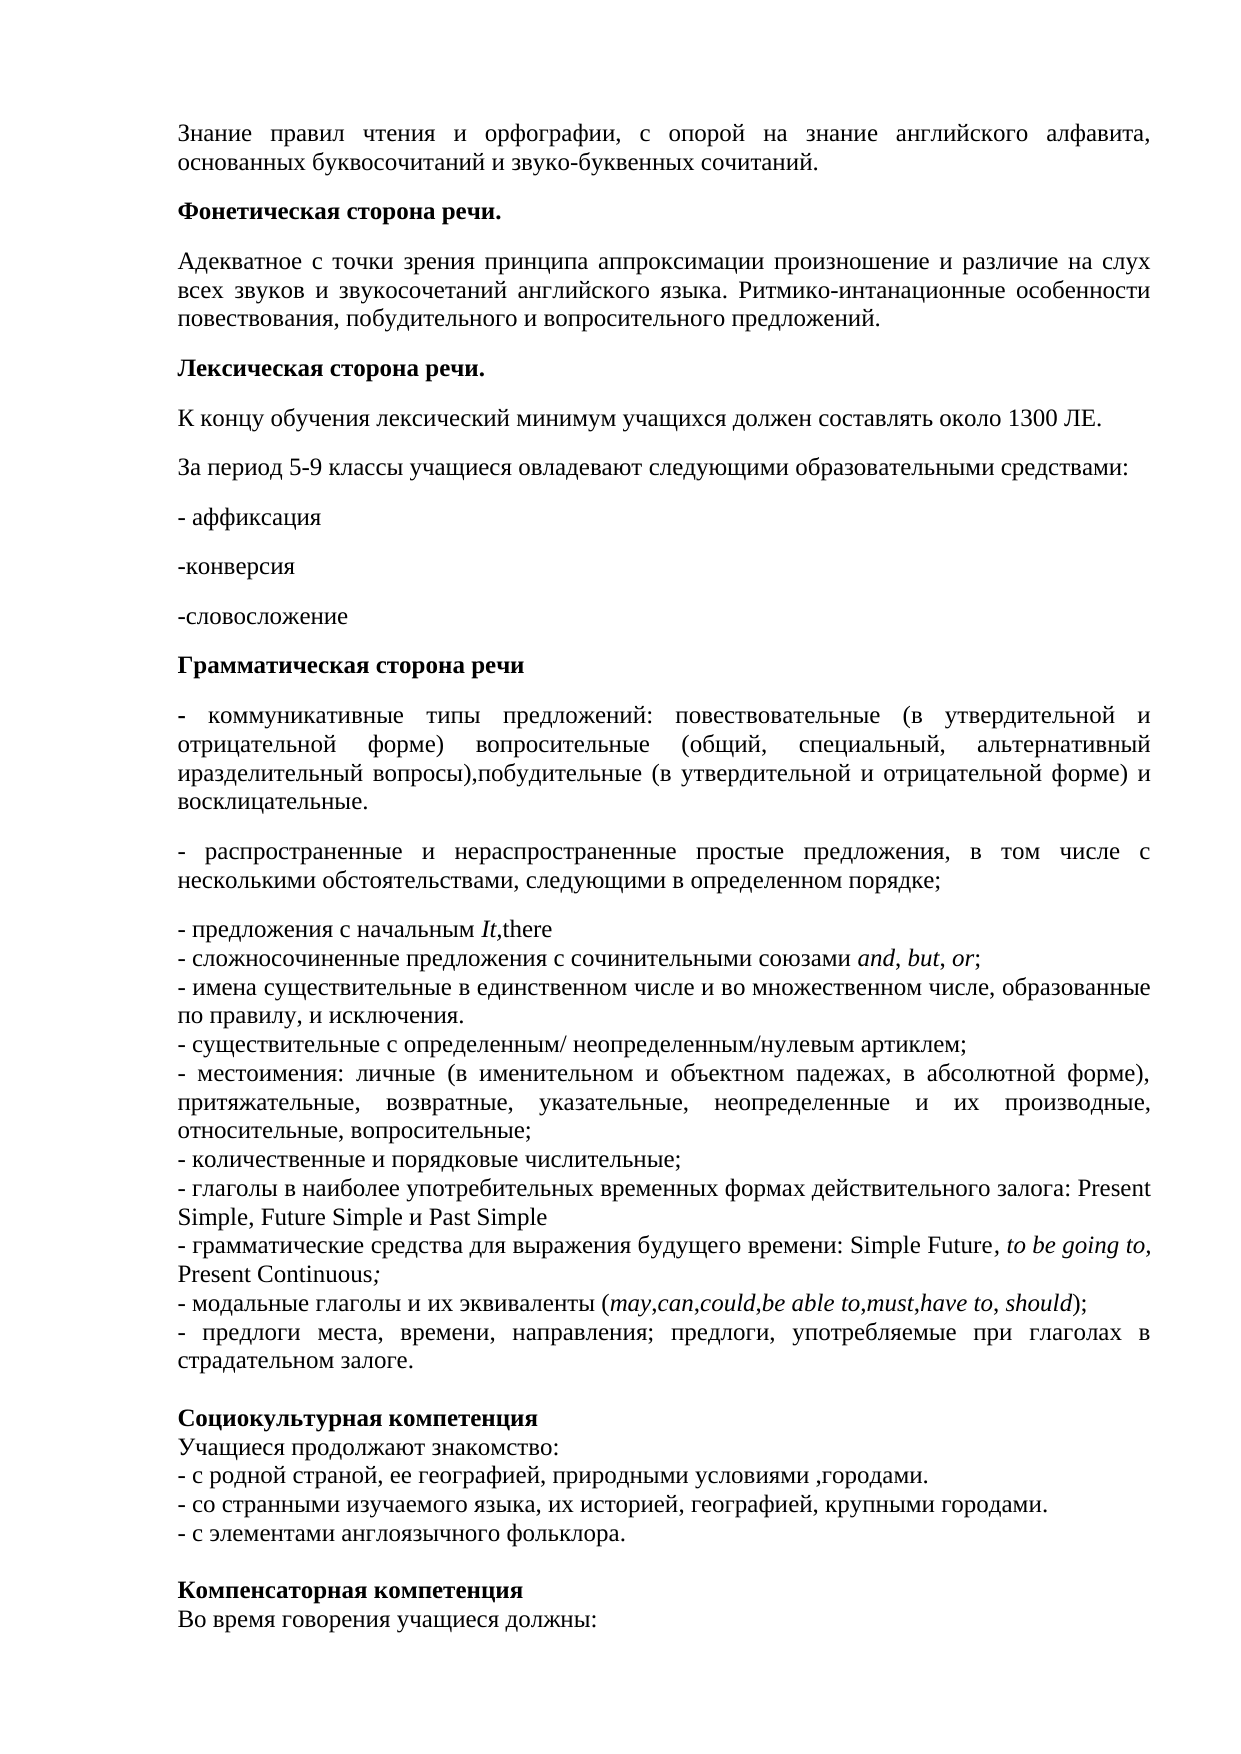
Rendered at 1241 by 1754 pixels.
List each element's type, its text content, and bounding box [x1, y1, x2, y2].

text Грамматическая сторона речи [177, 651, 1152, 679]
text - с элементами англоязычного фольклора. [177, 1518, 1152, 1547]
text Компенсаторная компетенция [177, 1576, 1152, 1604]
text - с родной страной, ее географией, природными условиями ,городами. [177, 1461, 1152, 1489]
text - количественные и порядковые числительные; [177, 1144, 1152, 1173]
text -словосложение [177, 601, 1152, 630]
text - распространенные и нераспространенные простые предложения, в том числе с несколькими обстоятельствами, следующими в определенном порядке; [177, 836, 1152, 893]
text - грамматические средства для выражения будущего времени: Simple Future, to be going to, Present Continuous; [177, 1231, 1152, 1288]
text - имена существительные в единственном числе и во множественном числе, образованные по правилу, и исключения. [177, 972, 1152, 1029]
text Адекватное с точки зрения принципа аппроксимации произношение и различие на слух всех звуков и звукосочетаний английского языка. Ритмико-интанационные особенности повествования, побудительного и вопросительного предложений. [177, 246, 1152, 332]
text Знание правил чтения и орфографии, с опорой на знание английского алфавита, основанных буквосочитаний и звуко-буквенных сочитаний. [177, 118, 1152, 176]
text - аффиксация [177, 502, 1152, 531]
text Лексическая сторона речи. [177, 353, 1152, 382]
text Учащиеся продолжают знакомство: [177, 1432, 1152, 1461]
text За период 5-9 классы учащиеся овладевают следующими образовательными средствами: [177, 452, 1152, 481]
text - существительные с определенным/ неопределенным/нулевым артиклем; [177, 1029, 1152, 1058]
text Социокультурная компетенция [177, 1403, 1152, 1432]
text - предлоги места, времени, направления; предлоги, употребляемые при глаголах в страдательном залоге. [177, 1317, 1152, 1374]
text - коммуникативные типы предложений: повествовательные (в утвердительной и отрицательной форме) вопросительные (общий, специальный, альтернативный иразделительный вопросы),побудительные (в утвердительной и отрицательной форме) и восклицательные. [177, 700, 1152, 815]
text - глаголы в наиболее употребительных временных формах действительного залога: Present Simple, Future Simple и Past Simple [177, 1173, 1152, 1231]
text К концу обучения лексический минимум учащихся должен составлять около 1300 ЛЕ. [177, 403, 1152, 431]
text - со странными изучаемого языка, их историей, географией, крупными городами. [177, 1489, 1152, 1518]
text - сложносочиненные предложения с сочинительными союзами and, but, or; [177, 943, 1152, 972]
text - модальные глаголы и их эквиваленты (may,can,could,be able to,must,have to, should); [177, 1288, 1152, 1317]
text Во время говорения учащиеся должны: [177, 1604, 1152, 1633]
text - местоимения: личные (в именительном и объектном падежах, в абсолютной форме), притяжательные, возвратные, указательные, неопределенные и их производные, относительные, вопросительные; [177, 1058, 1152, 1144]
text Фонетическая сторона речи. [177, 196, 1152, 225]
text -конверсия [177, 551, 1152, 580]
text - предложения с начальным It,there [177, 914, 1152, 943]
